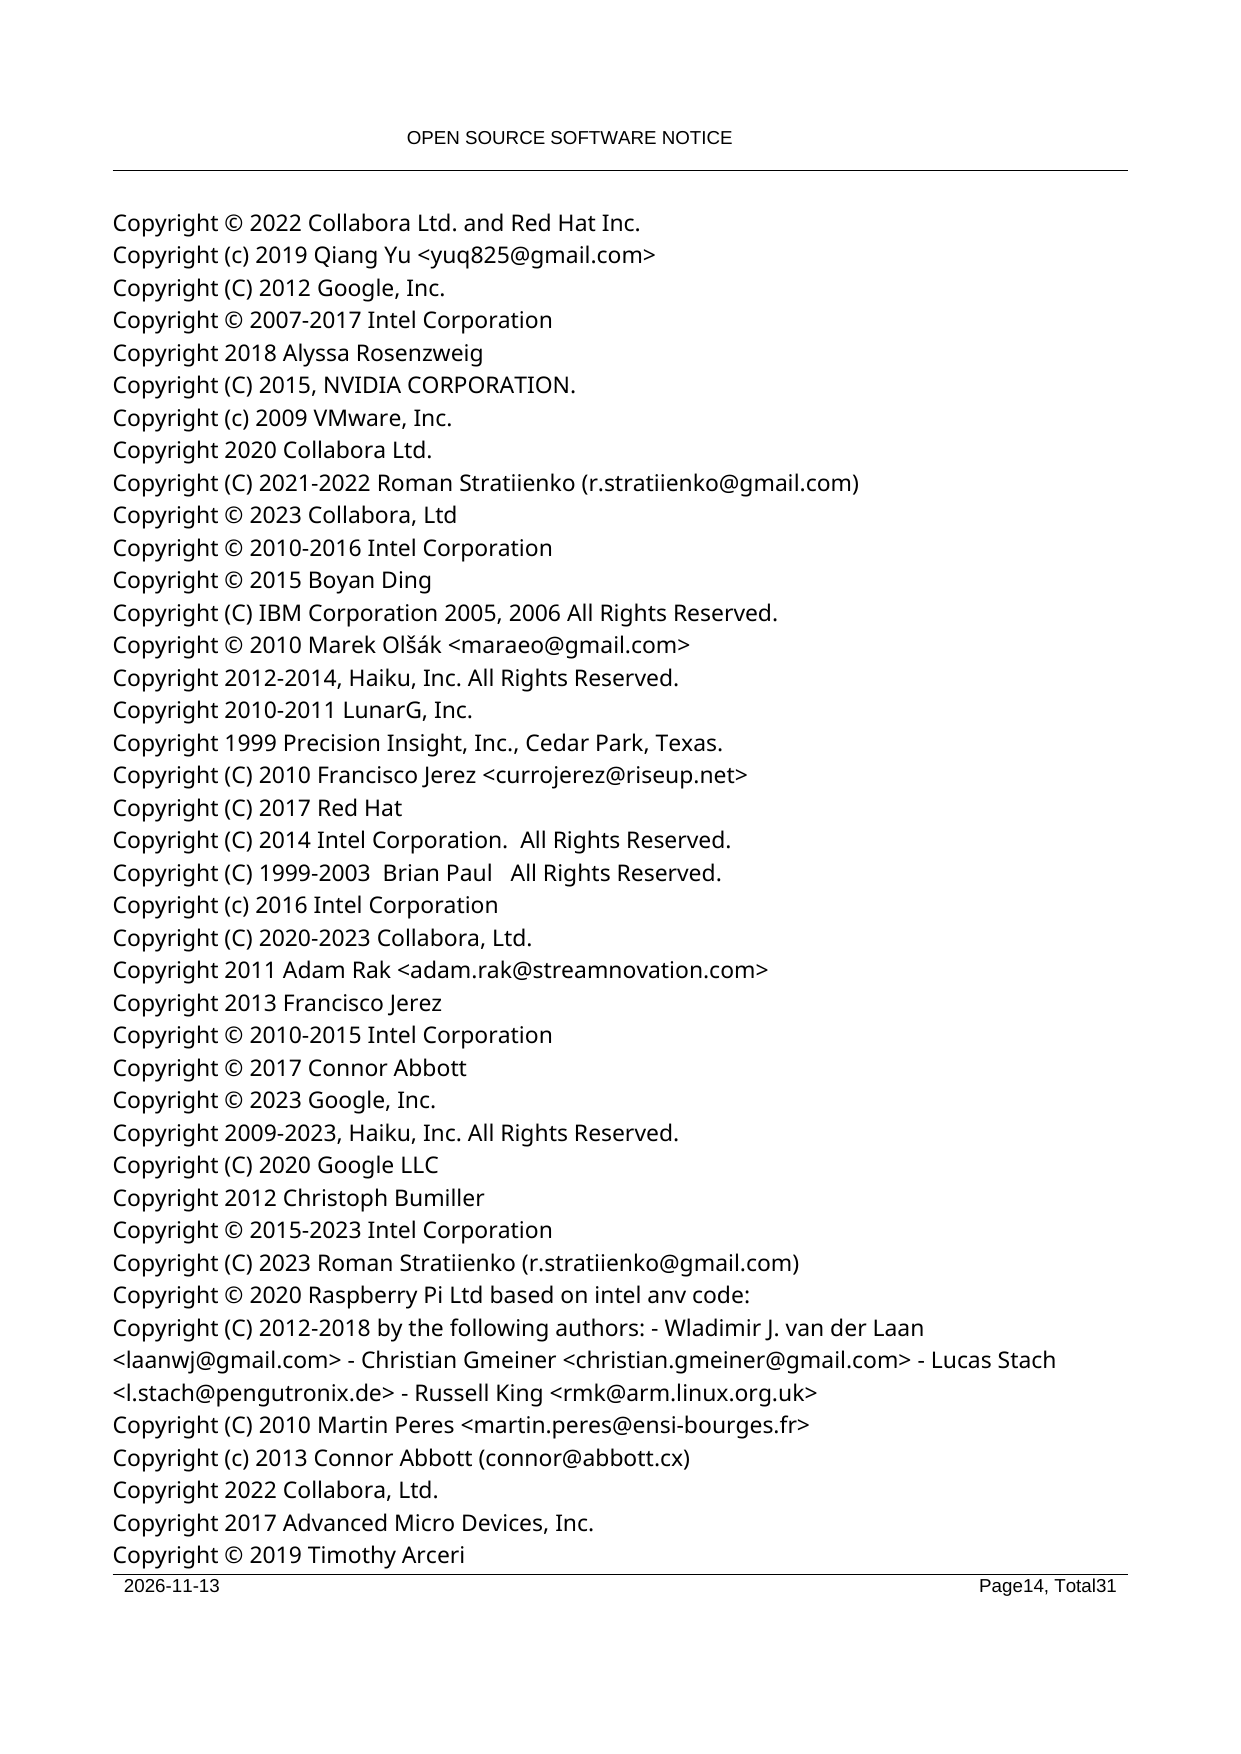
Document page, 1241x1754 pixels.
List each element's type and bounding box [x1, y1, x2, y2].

text [112, 206, 1128, 1571]
